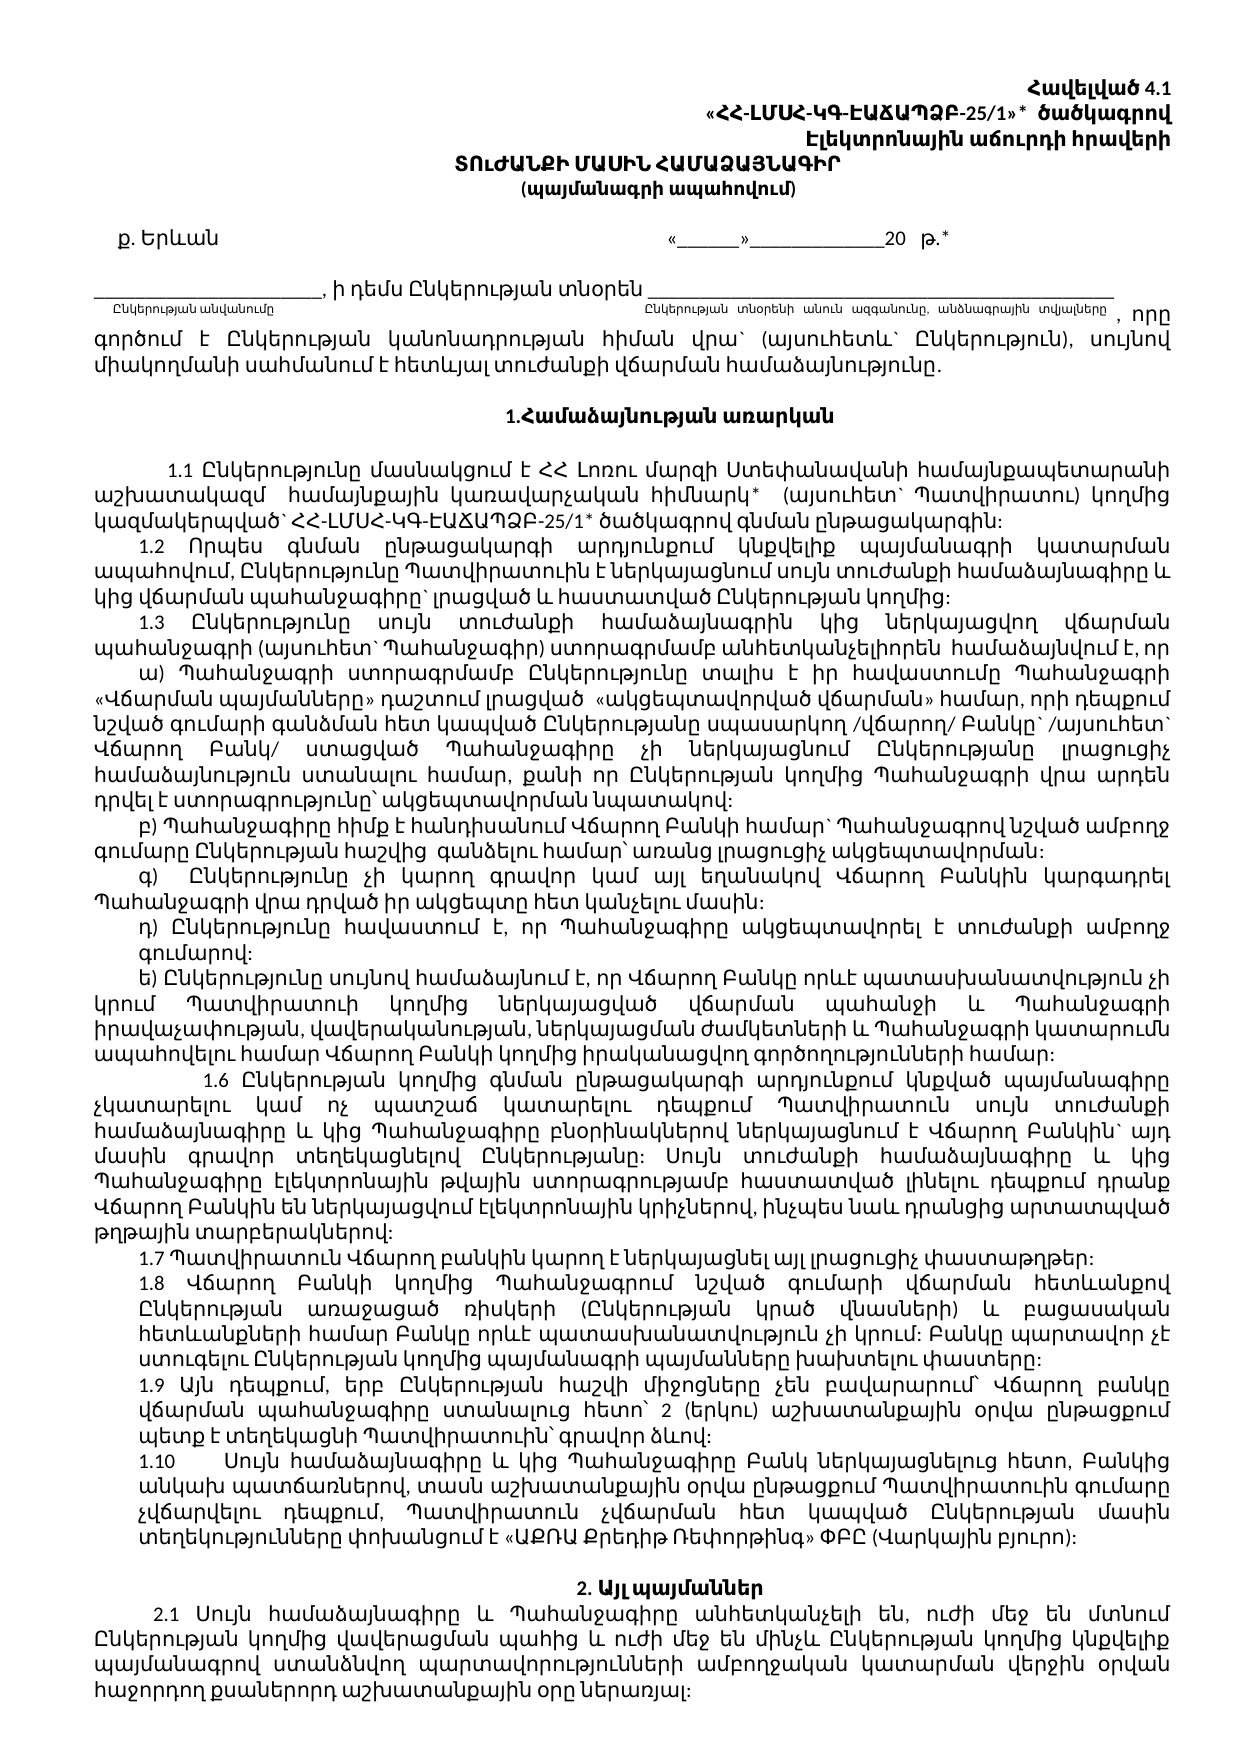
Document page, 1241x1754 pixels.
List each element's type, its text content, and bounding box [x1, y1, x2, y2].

text 1.6 Ընկերության կողմից գնման ընթացակարգի արդյունքում կնքված պայմանագիրը չկատարելու կամ ոչ պատշաճ կատարելու դեպքում Պատվիրատուն սույն տուժանքի համաձայնագիրը և կից Պահանջագիրը բնօրինակներով ներկայացնում է Վճարող Բանկին` այդ մասին գրավոր տեղեկացնելով Ընկերությանը: Սույն տուժանքի համաձայնագիրը և կից Պահանջագիրը էլեկտրոնային թվային ստորագրությամբ հաստատված լինելու դեպքում դրանք Վճարող Բանկին են ներկայացվում էլեկտրոնային կրիչներով, ինչպես նաև դրանցից արտատպված թղթային տարբերակներով: [94, 1067, 1171, 1245]
text բ) Պահանջագիրը հիմք է հանդիսանում Վճարող Բանկի համար` Պահանջագրով նշված ամբողջ գումարը Ընկերության հաշվից գանձելու համար՝ առանց լրացուցիչ ակցեպտավորման: [94, 813, 1171, 864]
text 2.1 Սույն համաձայնագիրը և Պահանջագիրը անհետկանչելի են, ուժի մեջ են մտնում Ընկերության կողմից վավերացման պահից և ուժի մեջ են մինչև Ընկերության կողմից կնքվելիք պայմանագրով ստանձնվող պարտավորությունների ամբողջական կատարման վերջին օրվան հաջորդող քսաներորդ աշխատանքային օրը ներառյալ: [94, 1601, 1171, 1702]
text «ՀՀ-ԼՄՍՀ-ԿԳ-ԷԱՃԱՊՁԲ-25/1»* ծածկագրով [94, 100, 1171, 126]
text 1.8 Վճարող Բանկի կողմից Պահանջագրում նշված գումարի վճարման հետևանքով Ընկերության առաջացած ռիսկերի (Ընկերության կրած վնասների) և բացասական հետևանքների համար Բանկը որևէ պատասխանատվություն չի կրում: Բանկը պարտավոր չէ ստուգելու Ընկերության կողմից պայմանագրի պայմանները խախտելու փաստերը: [138, 1270, 1171, 1372]
text 1.10 Սույն համաձայնագիրը և կից Պահանջագիրը Բանկ ներկայացնելուց հետո, Բանկից անկախ պատճառներով, տասն աշխատանքային օրվա ընթացքում Պատվիրատուին գումարը չվճարվելու դեպքում, Պատվիրատուն չվճարման հետ կապված Ընկերության մասին տեղեկությունները փոխանցում է «ԱՔՌԱ Քրեդիթ Ռեփորթինգ» ՓԲԸ (Վարկային բյուրո): [138, 1448, 1171, 1550]
text ա) Պահանջագրի ստորագրմամբ Ընկերությունը տալիս է իր հավաստումը Պահանջագրի «Վճարման պայմանները» դաշտում լրացված «ակցեպտավորված վճարման» համար, որի դեպքում նշված գումարի գանձման հետ կապված Ընկերությանը սպասարկող /վճարող/ Բանկը` /այսուհետ` Վճարող Բանկ/ ստացված Պահանջագիրը չի ներկայացնում Ընկերությանը լրացուցիչ համաձայնություն ստանալու համար, քանի որ Ընկերության կողմից Պահանջագրի վրա արդեն դրվել է ստորագրությունը՝ ակցեպտավորման նպատակով: [94, 660, 1171, 813]
text Հավելված 4.1 [94, 75, 1171, 100]
text դ) Ընկերությունը հավաստում է, որ Պահանջագիրը ակցեպտավորել է տուժանքի ամբողջ գումարով: [138, 914, 1171, 965]
text գ) Ընկերությունը չի կարող գրավոր կամ այլ եղանակով Վճարող Բանկին կարգադրել Պահանջագրի վրա դրված իր ակցեպտը հետ կանչելու մասին: [94, 864, 1171, 914]
text ք. Երևան «______»_____________20 թ.* [94, 225, 1171, 250]
text 1.1 Ընկերությունը մասնակցում է ՀՀ Լոռու մարզի Ստեփանավանի համայնքապետարանի աշխատակազմ համայնքային կառավարչական հիմնարկ* (այսուհետ` Պատվիրատու) կողմից կազմակերպված` ՀՀ-ԼՄՍՀ-ԿԳ-ԷԱՃԱՊՁԲ-25/1* ծածկագրով գնման ընթացակարգին: [94, 457, 1171, 533]
text (պայմանագրի ապահովում) [94, 177, 1171, 199]
text ե) Ընկերությունը սույնով համաձայնում է, որ Վճարող Բանկը որևէ պատասխանատվություն չի կրում Պատվիրատուի կողմից ներկայացված վճարման պահանջի և Պահանջագրի իրավաչափության, վավերականության, ներկայացման ժամկետների և Պահանջագրի կատարումն ապահովելու համար Վճարող Բանկի կողմից իրականացվող գործողությունների համար: [94, 965, 1171, 1067]
text Ընկերության անվանումը Ընկերության տնօրենի անուն ազգանունը, անձնագրային տվյալները , որը գործում է Ընկերության կանոնադրության հիման վրա` (այսուհետև` Ընկերություն), սույնով միակողմանի սահմանում է հետևյալ տուժանքի վճարման համաձայնությունը. [94, 301, 1171, 377]
text ՏՈւԺԱՆՔԻ ՄԱՍԻՆ ՀԱՄԱՁԱՅՆԱԳԻՐ [94, 151, 1171, 177]
text 1.2 Որպես գնման ընթացակարգի արդյունքում կնքվելիք պայմանագրի կատարման ապահովում, Ընկերությունը Պատվիրատուին է ներկայացնում սույն տուժանքի համաձայնագիրը և կից վճարման պահանջագիրը` լրացված և հաստատված Ընկերության կողմից: [94, 533, 1171, 609]
text Էլեկտրոնային աճուրդի հրավերի [94, 126, 1171, 151]
text 1.Համաձայնության առարկան [169, 403, 1171, 428]
text 1.9 Այն դեպքում, երբ Ընկերության հաշվի միջոցները չեն բավարարում՝ Վճարող բանկը վճարման պահանջագիրը ստանալուց հետո՝ 2 (երկու) աշխատանքային օրվա ընթացքում պետք է տեղեկացնի Պատվիրատուին՝ գրավոր ձևով: [138, 1372, 1171, 1448]
text 1.3 Ընկերությունը սույն տուժանքի համաձայնագրին կից ներկայացվող վճարման պահանջագրի (այսուհետ` Պահանջագիր) ստորագրմամբ անհետկանչելիորեն համաձայնվում է, որ [94, 609, 1171, 660]
text ______________________, ի դեմս Ընկերության տնօրեն _____________________________________________ [94, 276, 1171, 301]
text 2. Այլ պայմաններ [169, 1575, 1171, 1601]
text 1.7 Պատվիրատուն Վճարող բանկին կարող է ներկայացնել այլ լրացուցիչ փաստաթղթեր: [138, 1245, 1171, 1270]
